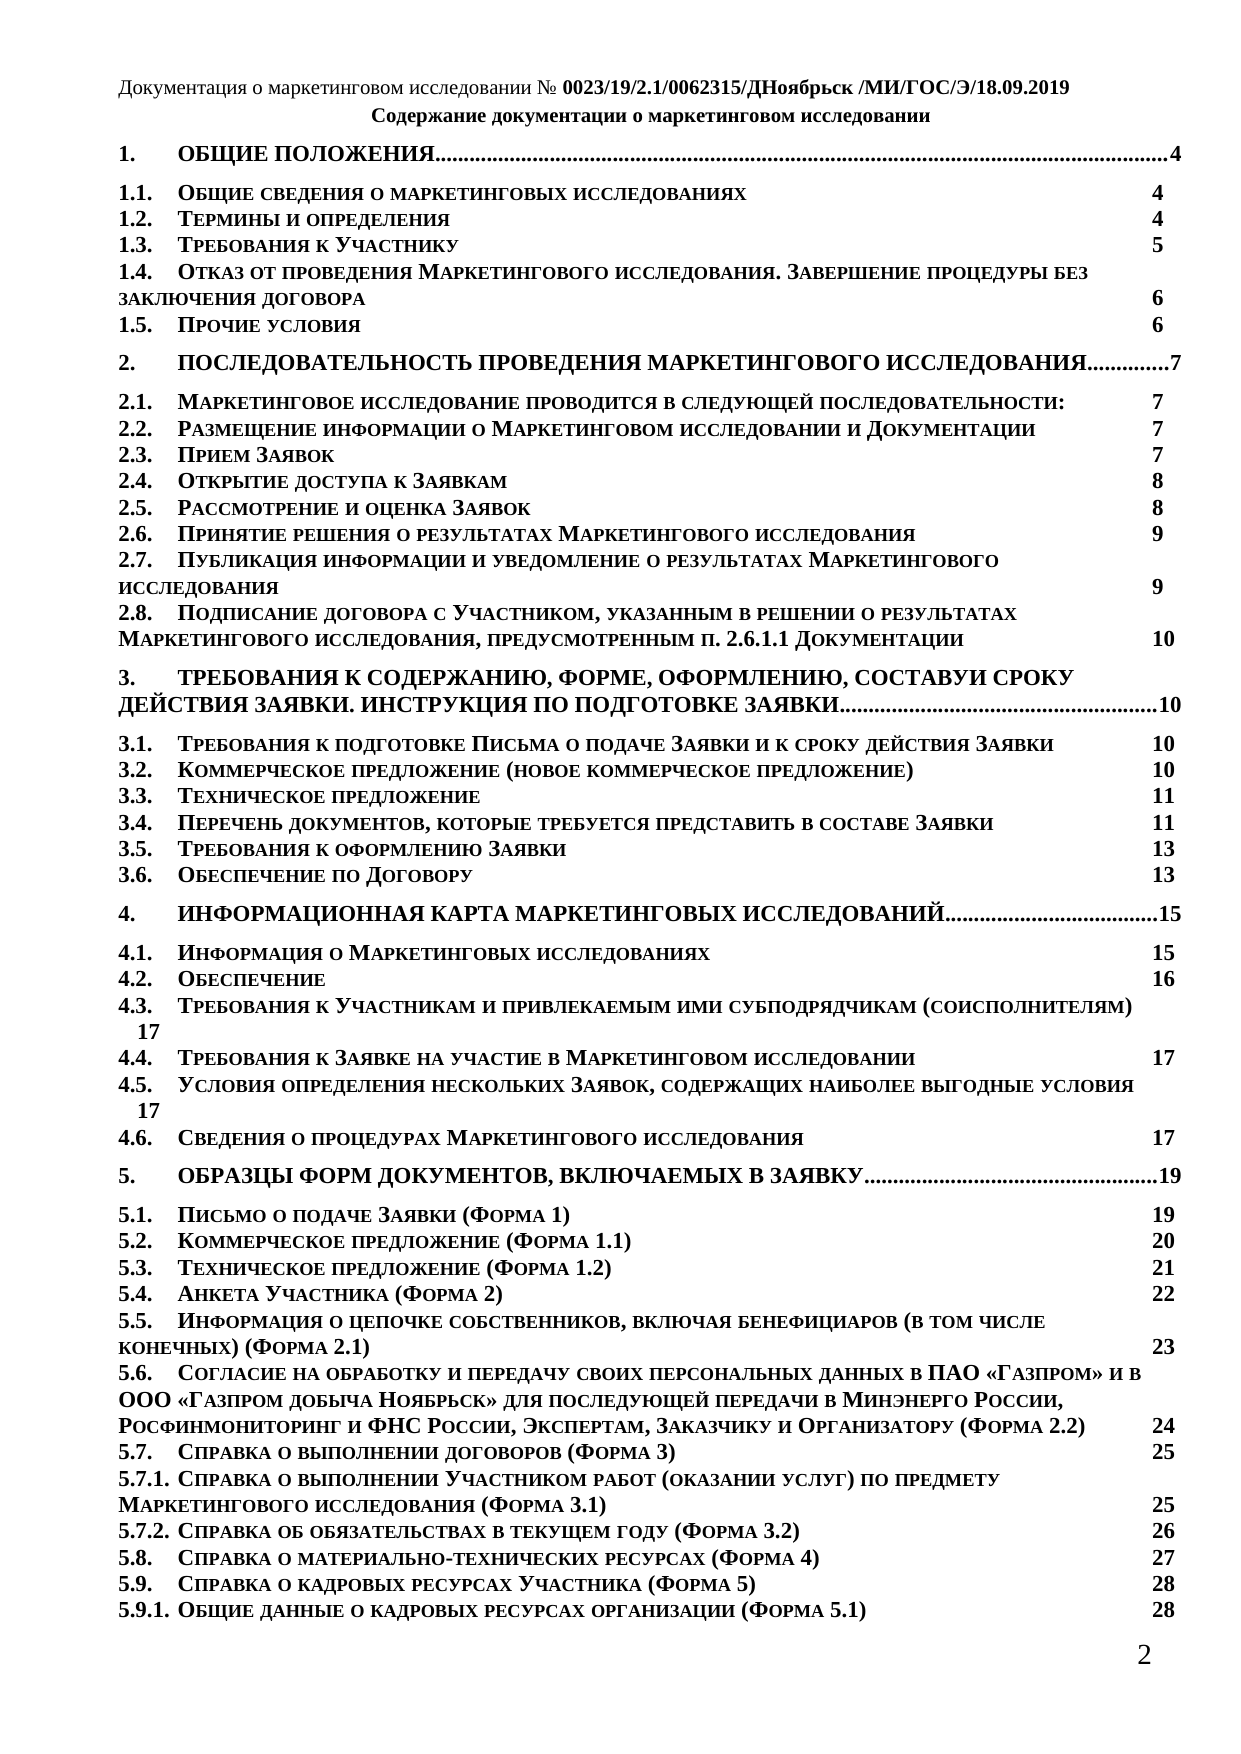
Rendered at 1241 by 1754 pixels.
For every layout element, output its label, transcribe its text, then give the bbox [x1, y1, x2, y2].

text 5.6. Согласие на обработку и передачу своих персональных данных в ПАО «Газпром» и в ООО «Газпром добыча Ноябрьск» для последующей передачи в Минэнерго России, Росфинмониторинг и ФНС России, Экспертам, Заказчику и Организатору (Форма 2.2) 24 [118, 1359, 1152, 1438]
text 2.6. Принятие решения о результатах Маркетингового исследования 9 [118, 520, 1152, 546]
text 1.1. Общие сведения о маркетинговых исследованиях 4 [118, 179, 1152, 205]
text 4.1. Информация о Маркетинговых исследованиях 15 [118, 939, 1152, 965]
text 1.3. Требования к Участнику 5 [118, 232, 1152, 258]
text 2.8. Подписание договора с Участником, указанным в решении о результатах Маркетингового исследования, предусмотренным п. 2.6.1.1 Документации 10 [118, 599, 1152, 652]
text 3.5. Требования к оформлению Заявки 13 [118, 835, 1152, 861]
text 5.9. Справка о кадровых ресурсах Участника (Форма 5) 28 [118, 1570, 1152, 1597]
text 3. ТРЕБОВАНИЯ К содержанию, форме, оформлению, составуи сроку действия ЗАЯВКи. Инструкция по подготовке заявки 10 [118, 664, 1152, 717]
text 4.5. Условия определения нескольких Заявок, содержащих наиболее выгодные условия 17 [118, 1071, 1152, 1123]
text 3.3. Техническое предложение 11 [118, 782, 1152, 809]
text 3.6. Обеспечение по Договору 13 [118, 861, 1152, 888]
text 1.5. Прочие условия 6 [118, 311, 1152, 337]
text 1.2. Термины и определения 4 [118, 205, 1152, 232]
text 2.4. Открытие доступа к Заявкам 8 [118, 467, 1152, 494]
text 3.4. Перечень документов, которые требуется представить в составе Заявки 11 [118, 809, 1152, 835]
text 5.7.2. Справка об обязательствах в текущем году (Форма 3.2) 26 [118, 1517, 1152, 1544]
text 3.1. Требования к подготовке Письма о подаче Заявки и к сроку действия Заявки 10 [118, 729, 1152, 756]
text 2. последовательность проведения маркетингового исследования 7 [118, 349, 1152, 376]
text 5.2. Коммерческое предложение (Форма 1.1) 20 [118, 1228, 1152, 1254]
text 4.3. Требования к Участникам и привлекаемым ими субподрядчикам (соисполнителям) 17 [118, 992, 1152, 1044]
text 1. ОБЩИЕ ПОЛОЖЕНИЯ 4 [118, 140, 1152, 166]
text 5.7.1. Справка о выполнении Участником работ (оказании услуг) по предмету Маркетингового исследования (Форма 3.1) 25 [118, 1465, 1152, 1517]
text 1.4. Отказ от проведения Маркетингового исследования. Завершение процедуры без заключения договора 6 [118, 258, 1152, 311]
text 5.7. Справка о выполнении договоров (Форма 3) 25 [118, 1438, 1152, 1465]
text 5.3. Техническое предложение (Форма 1.2) 21 [118, 1254, 1152, 1280]
text 4.2. Обеспечение 16 [118, 965, 1152, 992]
text 5.4. Анкета Участника (Форма 2) 22 [118, 1280, 1152, 1307]
text 5.9.1. Общие данные о кадровых ресурсах организации (Форма 5.1) 28 [118, 1597, 1152, 1623]
text 5. ОБРАЗЦЫ ФОРМ ДОКУМЕНТОВ, ВКЛЮЧАЕМЫХ В ЗАЯВКУ 19 [118, 1162, 1152, 1189]
text Содержание документации о маркетинговом исследовании [118, 103, 1183, 127]
text 5.8. Справка о материально-технических ресурсах (Форма 4) 27 [118, 1544, 1152, 1570]
text 5.1. Письмо о подаче Заявки (Форма 1) 19 [118, 1201, 1152, 1228]
text 2.7. Публикация информации и уведомление о результатах Маркетингового исследования 9 [118, 546, 1152, 599]
text 3.2. Коммерческое предложение (новое коммерческое предложение) 10 [118, 756, 1152, 782]
text 2.5. Рассмотрение и оценка Заявок 8 [118, 494, 1152, 520]
text 4. ИНФОРМАЦИОННАЯ КАРТА МАРКЕТИНГОВЫХ ИССЛЕДОВАНИЙ 15 [118, 900, 1152, 927]
text 2.2. Размещение информации о Маркетинговом исследовании и Документации 7 [118, 415, 1152, 441]
text 4.4. Требования к Заявке на участие в Маркетинговом исследовании 17 [118, 1044, 1152, 1071]
text 2.3. Прием Заявок 7 [118, 441, 1152, 467]
text 4.6. Сведения о процедурах Маркетингового исследования 17 [118, 1123, 1152, 1150]
text 5.5. Информация о цепочке собственников, включая бенефициаров (в том числе конечных) (Форма 2.1) 23 [118, 1307, 1152, 1359]
text 2.1. Маркетинговое исследование проводится в следующей последовательности: 7 [118, 388, 1152, 415]
